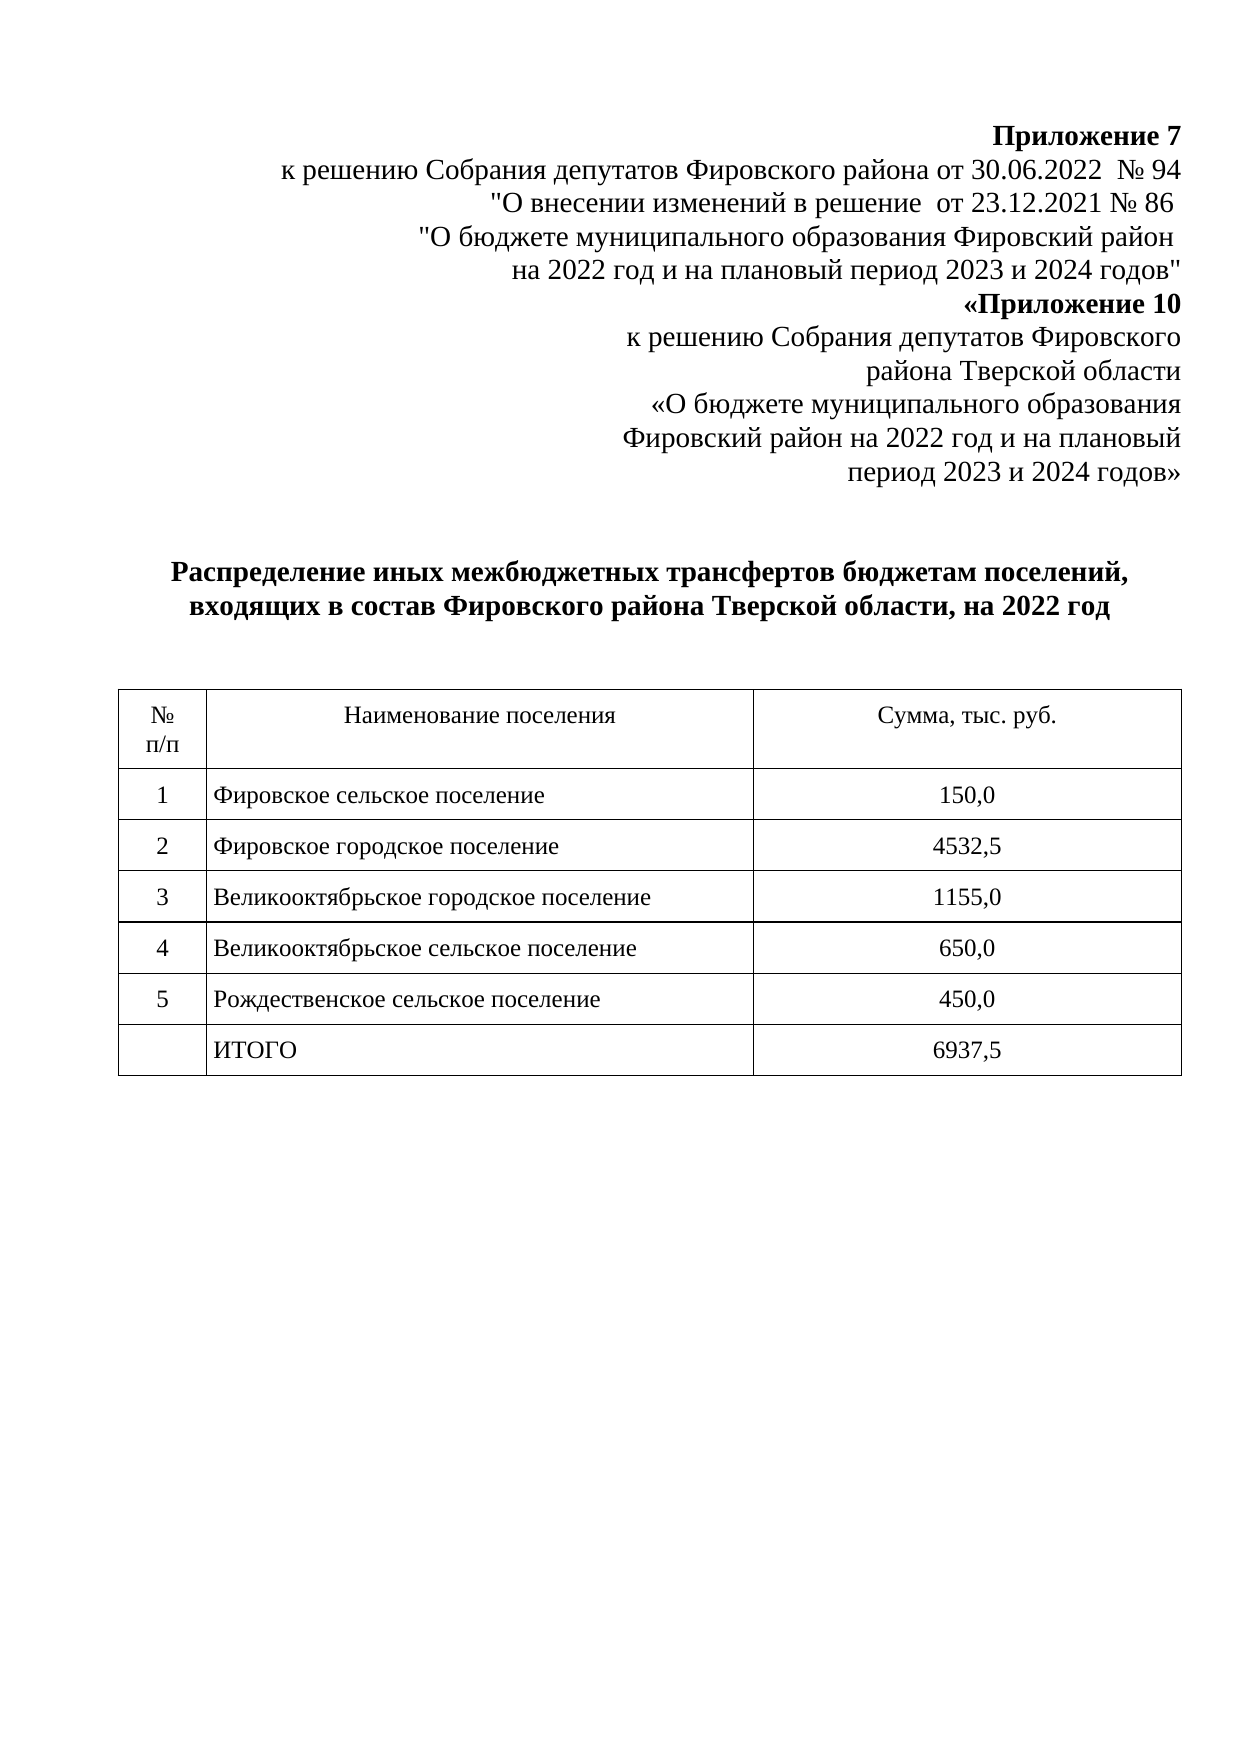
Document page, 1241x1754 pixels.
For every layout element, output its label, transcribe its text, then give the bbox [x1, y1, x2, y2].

table_header № п/п [119, 690, 206, 768]
text Распределение иных межбюджетных трансфертов бюджетам поселений, входящих в состав Фировского района Тверской области, на 2022 год [118, 554, 1181, 621]
table_cell 1155,0 [754, 871, 1181, 921]
table_cell 650,0 [754, 923, 1181, 972]
table_cell 1 [119, 769, 206, 819]
table_cell [119, 1025, 206, 1074]
table_cell Великооктябрьское сельское поселение [207, 923, 753, 972]
table_cell 4 [119, 923, 206, 972]
table_cell 6937,5 [754, 1025, 1181, 1074]
table_cell 150,0 [754, 769, 1181, 819]
table_cell 4532,5 [754, 820, 1181, 870]
text района Тверской области [118, 353, 1181, 387]
text период 2023 и 2024 годов» [118, 454, 1181, 487]
text Приложение 7 [118, 118, 1181, 152]
table_cell Фировское сельское поселение [207, 769, 753, 819]
table_header Сумма, тыс. руб. [754, 690, 1181, 768]
table_cell 3 [119, 871, 206, 921]
text к решению Собрания депутатов Фировского района от 30.06.2022 № 94 "О внесении изменений в решение от 23.12.2021 № 86 "О бюджете муниципального образования Фировский район на 2022 год и на плановый период 2023 и 2024 годов" [118, 152, 1181, 286]
table_cell 5 [119, 974, 206, 1023]
table_cell 450,0 [754, 974, 1181, 1023]
table_cell Фировское городское поселение [207, 820, 753, 870]
table_header Наименование поселения [207, 690, 753, 768]
text «О бюджете муниципального образования [118, 387, 1181, 420]
table_cell 2 [119, 820, 206, 870]
text к решению Собрания депутатов Фировского [118, 319, 1181, 353]
table_cell ИТОГО [207, 1025, 753, 1074]
text «Приложение 10 [118, 286, 1181, 319]
table_cell Великооктябрьское городское поселение [207, 871, 753, 921]
text Фировский район на 2022 год и на плановый [118, 420, 1181, 454]
table_cell Рождественское сельское поселение [207, 974, 753, 1023]
